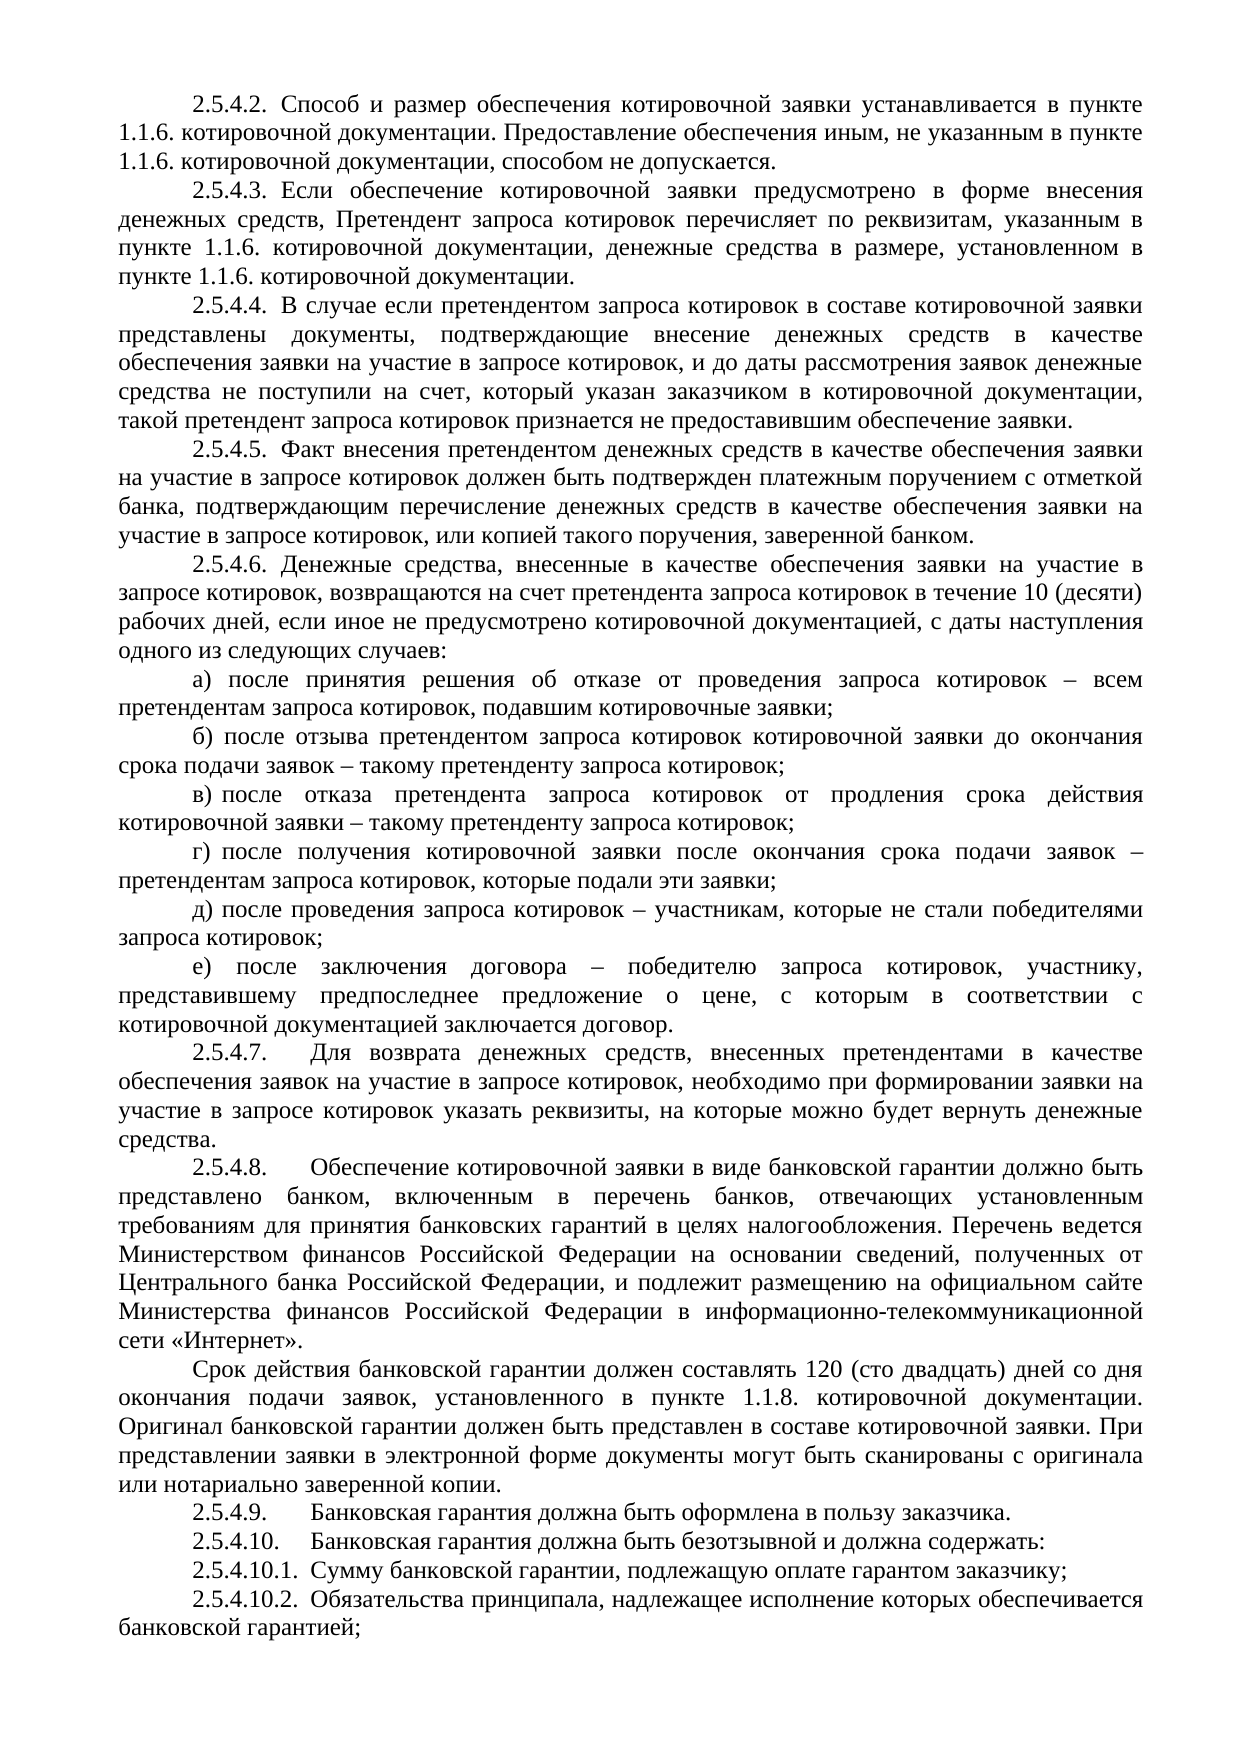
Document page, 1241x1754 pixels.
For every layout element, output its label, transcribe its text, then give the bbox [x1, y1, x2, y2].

text 2.5.4.10.1. Сумму банковской гарантии, подлежащую оплате гарантом заказчику; [118, 1555, 1144, 1584]
text в) после отказа претендента запроса котировок от продления срока действия котировочной заявки – такому претенденту запроса котировок; [118, 779, 1144, 836]
text 2.5.4.5. Факт внесения претендентом денежных средств в качестве обеспечения заявки на участие в запросе котировок должен быть подтвержден платежным поручением с отметкой банка, подтверждающим перечисление денежных средств в качестве обеспечения заявки на участие в запросе котировок, или копией такого поручения, заверенной банком. [118, 434, 1144, 549]
text 2.5.4.8. Обеспечение котировочной заявки в виде банковской гарантии должно быть представлено банком, включенным в перечень банков, отвечающих установленным требованиям для принятия банковских гарантий в целях налогообложения. Перечень ведется Министерством финансов Российской Федерации на основании сведений, полученных от Центрального банка Российской Федерации, и подлежит размещению на официальном сайте Министерства финансов Российской Федерации в информационно-телекоммуникационной сети «Интернет». [118, 1152, 1144, 1354]
text 2.5.4.6. Денежные средства, внесенные в качестве обеспечения заявки на участие в запросе котировок, возвращаются на счет претендента запроса котировок в течение 10 (десяти) рабочих дней, если иное не предусмотрено котировочной документацией, с даты наступления одного из следующих случаев: [118, 549, 1144, 664]
text б) после отзыва претендентом запроса котировок котировочной заявки до окончания срока подачи заявок – такому претенденту запроса котировок; [118, 721, 1144, 779]
text е) после заключения договора – победителю запроса котировок, участнику, представившему предпоследнее предложение о цене, с которым в соответствии с котировочной документацией заключается договор. [118, 951, 1144, 1037]
text 2.5.4.10.2. Обязательства принципала, надлежащее исполнение которых обеспечивается банковской гарантией; [118, 1584, 1144, 1641]
text 2.5.4.2. Способ и размер обеспечения котировочной заявки устанавливается в пункте 1.1.6. котировочной документации. Предоставление обеспечения иным, не указанным в пункте 1.1.6. котировочной документации, способом не допускается. [118, 89, 1144, 175]
text г) после получения котировочной заявки после окончания срока подачи заявок – претендентам запроса котировок, которые подали эти заявки; [118, 836, 1144, 894]
text д) после проведения запроса котировок – участникам, которые не стали победителями запроса котировок; [118, 894, 1144, 951]
text Срок действия банковской гарантии должен составлять 120 (сто двадцать) дней со дня окончания подачи заявок, установленного в пункте 1.1.8. котировочной документации. Оригинал банковской гарантии должен быть представлен в составе котировочной заявки. При представлении заявки в электронной форме документы могут быть сканированы с оригинала или нотариально заверенной копии. [118, 1354, 1144, 1497]
text 2.5.4.9. Банковская гарантия должна быть оформлена в пользу заказчика. [118, 1497, 1144, 1526]
text 2.5.4.4. В случае если претендентом запроса котировок в составе котировочной заявки представлены документы, подтверждающие внесение денежных средств в качестве обеспечения заявки на участие в запросе котировок, и до даты рассмотрения заявок денежные средства не поступили на счет, который указан заказчиком в котировочной документации, такой претендент запроса котировок признается не предоставившим обеспечение заявки. [118, 290, 1144, 434]
text 2.5.4.3. Если обеспечение котировочной заявки предусмотрено в форме внесения денежных средств, Претендент запроса котировок перечисляет по реквизитам, указанным в пункте 1.1.6. котировочной документации, денежные средства в размере, установленном в пункте 1.1.6. котировочной документации. [118, 175, 1144, 290]
text а) после принятия решения об отказе от проведения запроса котировок – всем претендентам запроса котировок, подавшим котировочные заявки; [118, 664, 1144, 721]
text 2.5.4.7. Для возврата денежных средств, внесенных претендентами в качестве обеспечения заявок на участие в запросе котировок, необходимо при формировании заявки на участие в запросе котировок указать реквизиты, на которые можно будет вернуть денежные средства. [118, 1037, 1144, 1152]
text 2.5.4.10. Банковская гарантия должна быть безотзывной и должна содержать: [118, 1526, 1144, 1555]
